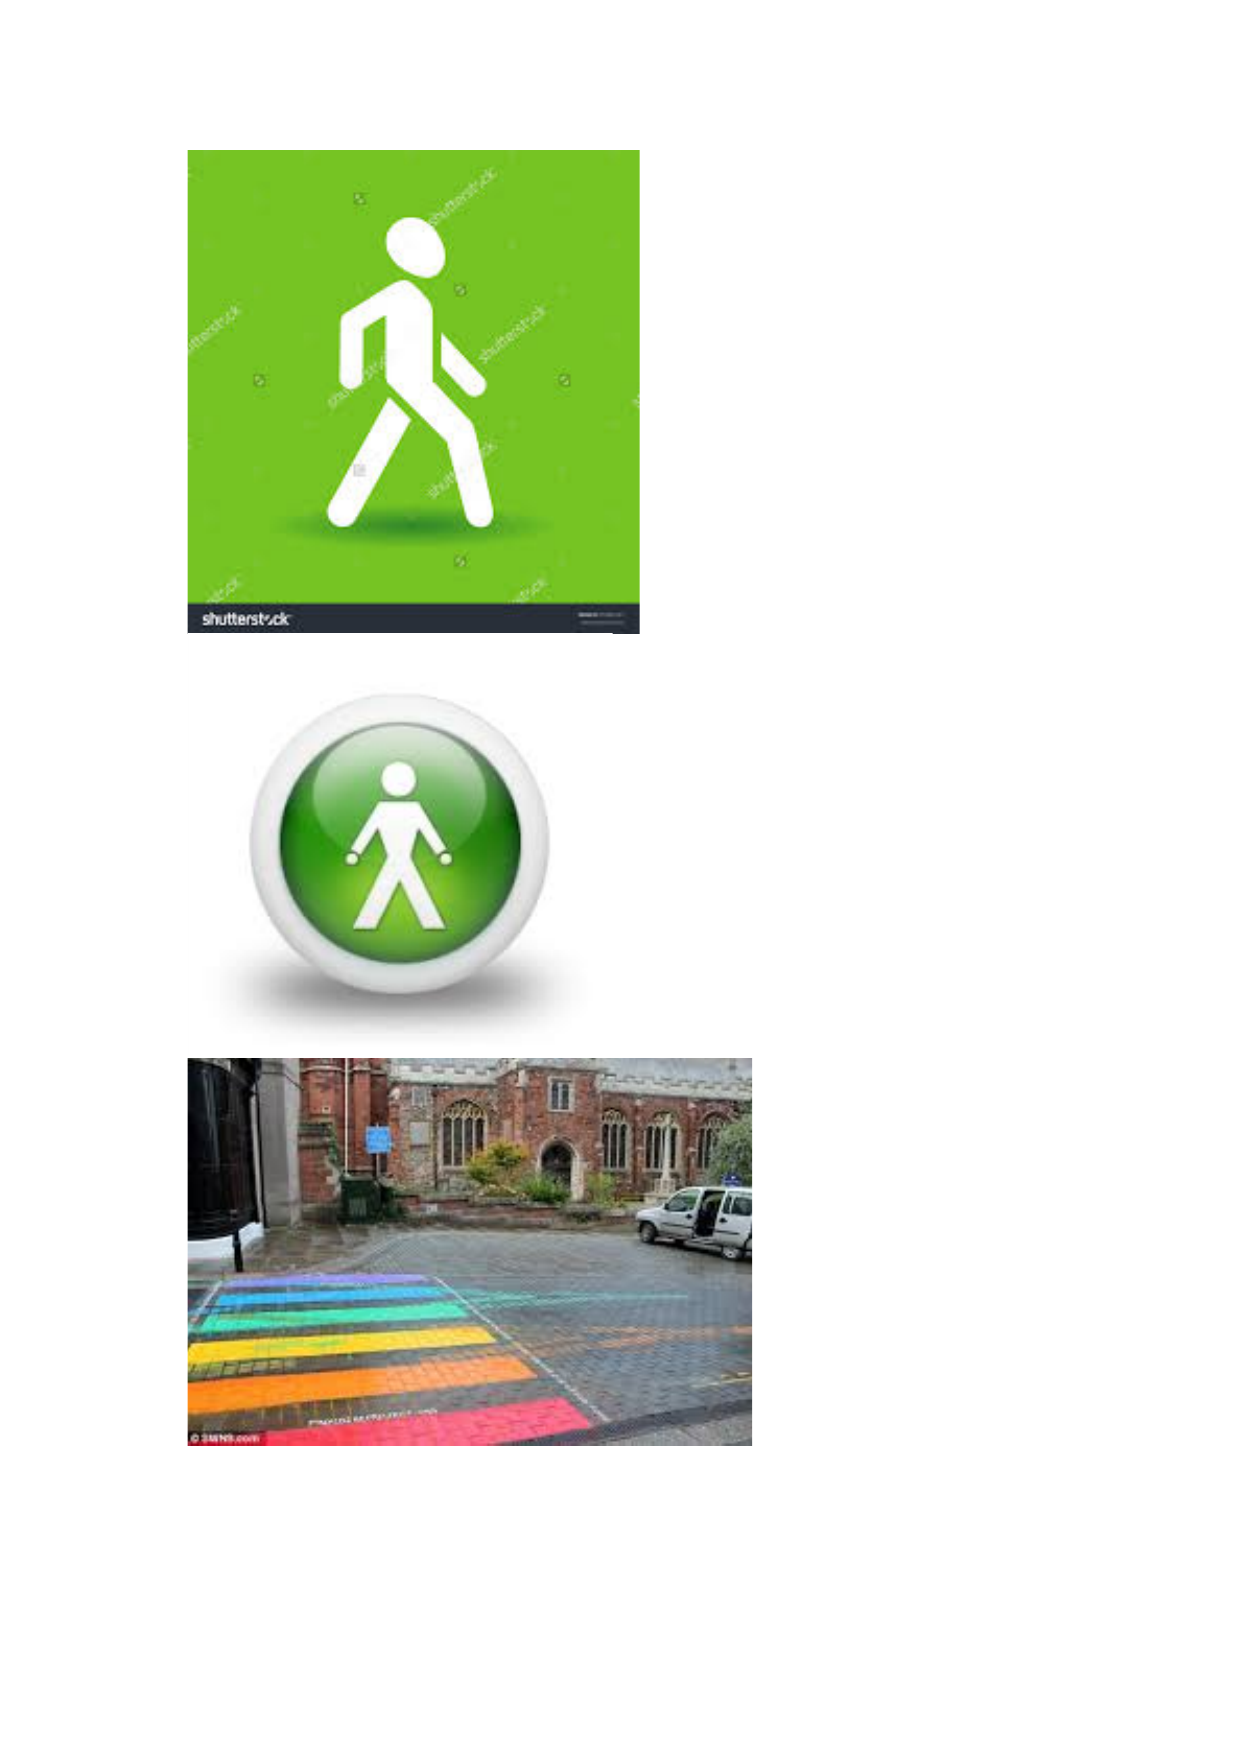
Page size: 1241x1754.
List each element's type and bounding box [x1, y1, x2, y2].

picture [187, 150, 753, 1446]
